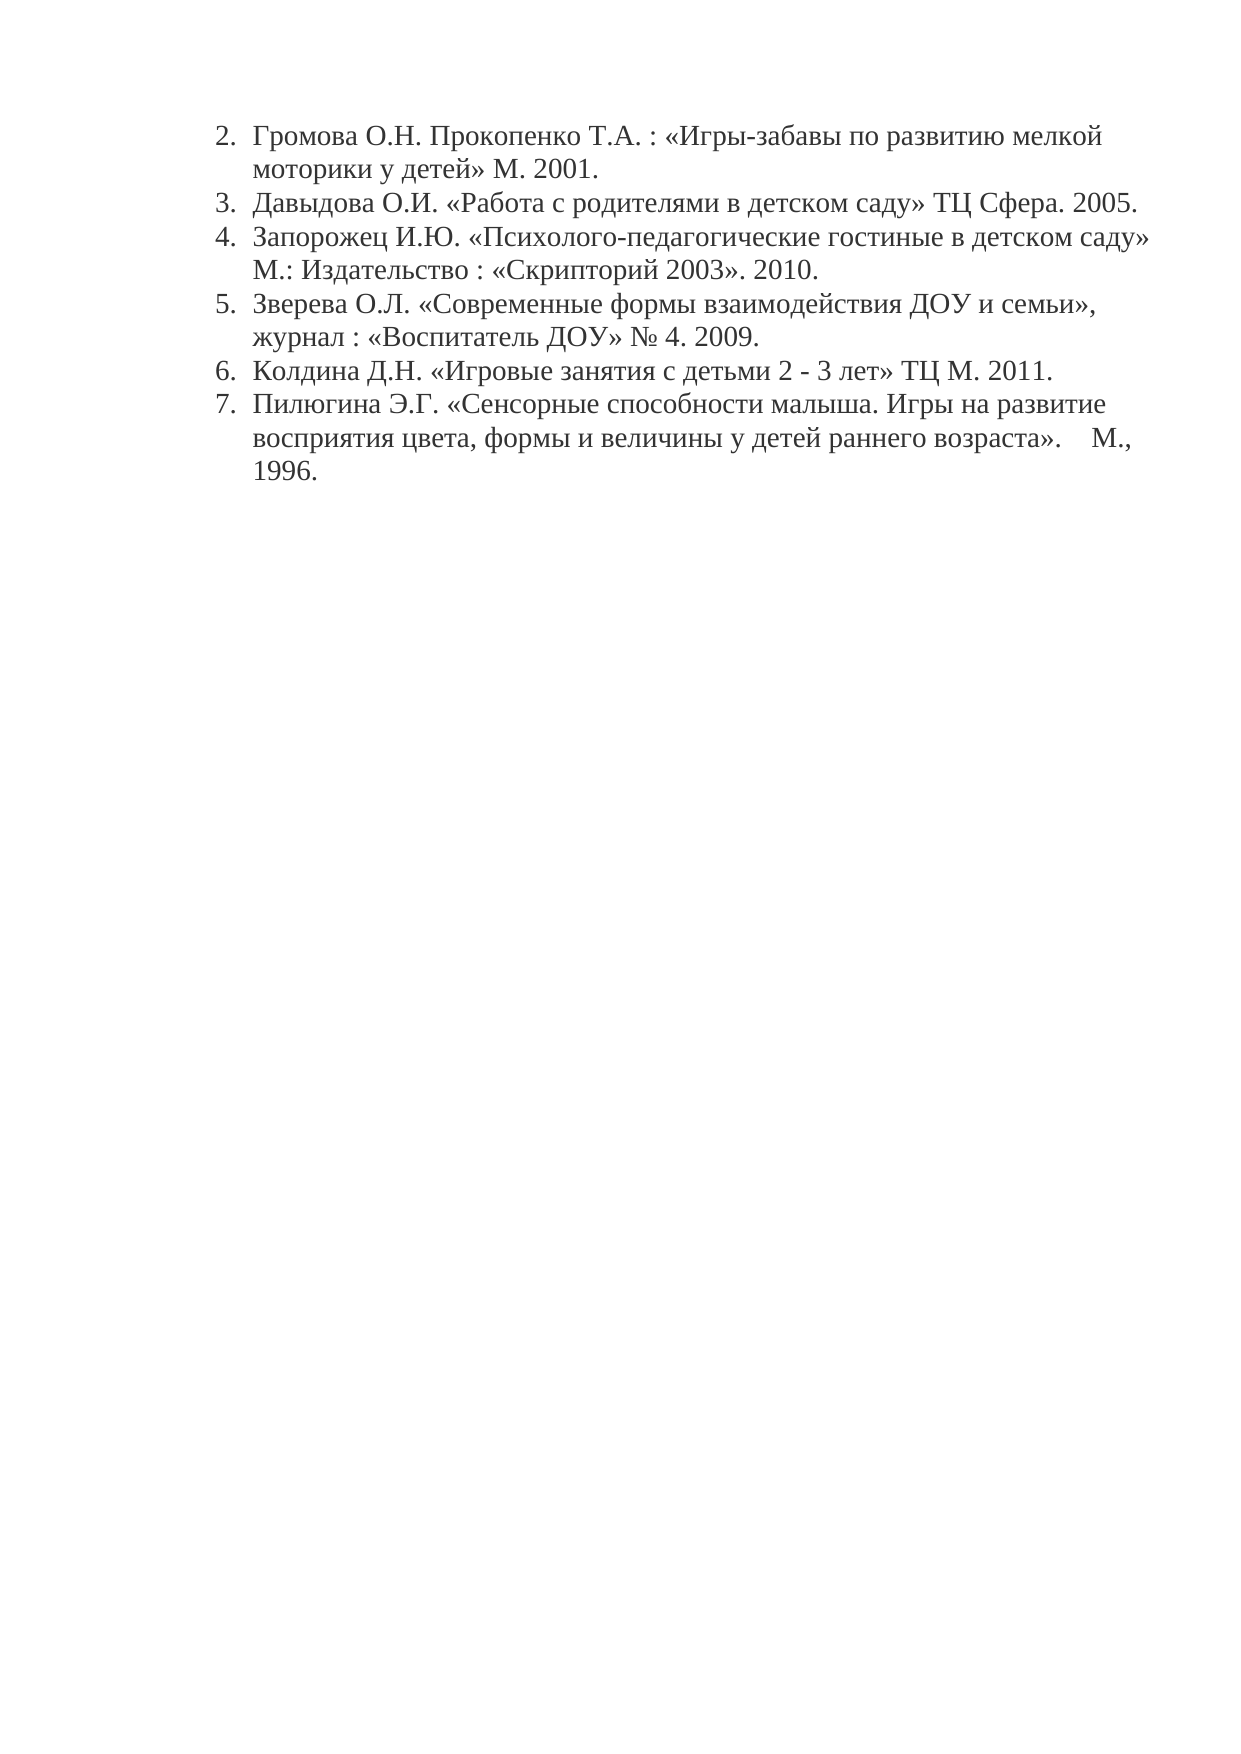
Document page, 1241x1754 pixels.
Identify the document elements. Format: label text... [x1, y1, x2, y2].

list Пилюгина Э.Г. «Сенсорные способности малыша. Игры на развитие восприятия цвета, формы и величины у детей раннего возраста». М., 1996. [215, 386, 1152, 487]
list Запорожец И.Ю. «Психолого-педагогические гостиные в детском саду» М.: Издательство : «Скрипторий 2003». 2010. [215, 219, 1152, 286]
list Зверева О.Л. «Современные формы взаимодействия ДОУ и семьи», журнал : «Воспитатель ДОУ» № 4. 2009. [215, 286, 1152, 353]
list Колдина Д.Н. «Игровые занятия с детьми 2 - 3 лет» ТЦ М. 2011. [215, 353, 1152, 386]
list Громова О.Н. Прокопенко Т.А. : «Игры-забавы по развитию мелкой моторики у детей» М. 2001. [215, 118, 1152, 185]
list Давыдова О.И. «Работа с родителями в детском саду» ТЦ Сфера. 2005. [215, 185, 1152, 219]
